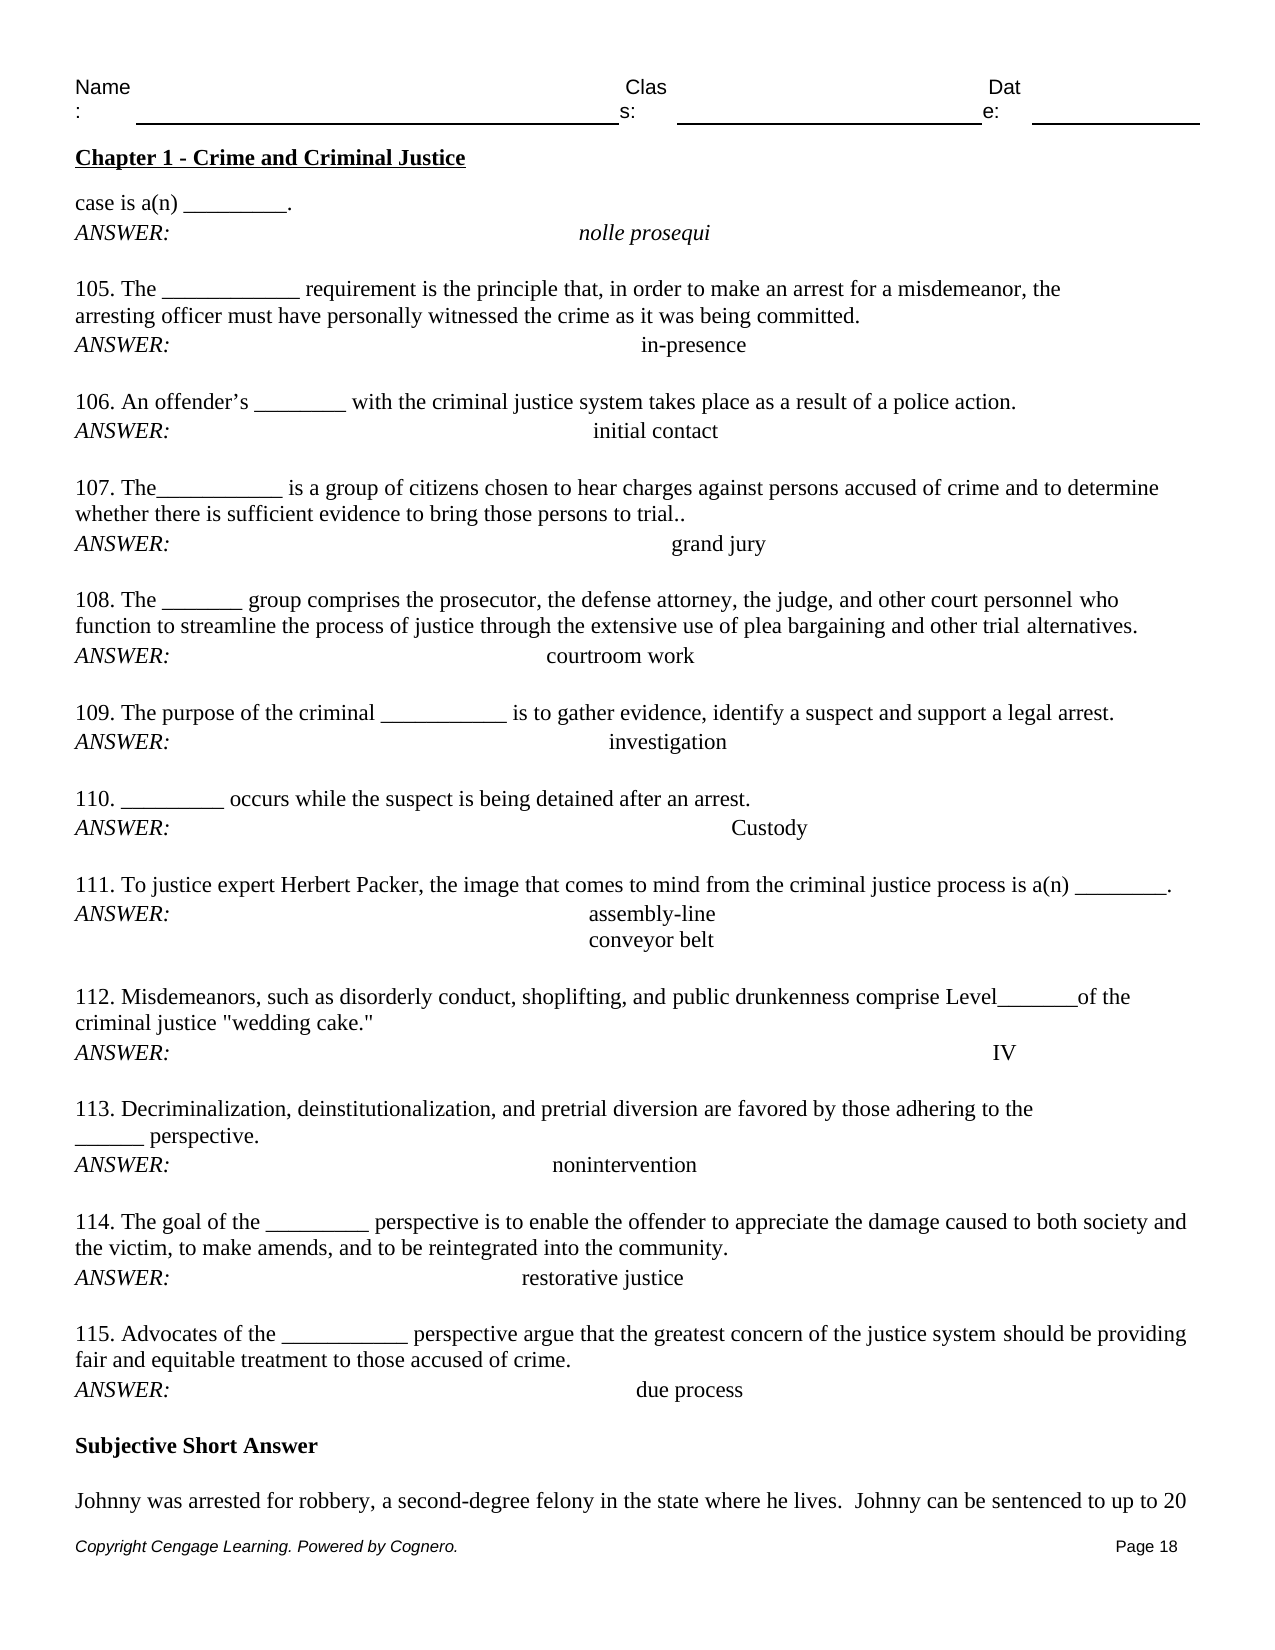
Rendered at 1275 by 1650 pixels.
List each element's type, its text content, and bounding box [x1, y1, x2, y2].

table_header Subjective Short Answer [75, 1433, 1200, 1459]
table_header 112. Misdemeanors, such as disorderly conduct, shoplifting, and public drunkenness comprise Level_______of the criminal justice "wedding cake." ​ [75, 983, 1200, 1068]
table_header 109. The purpose of the criminal ___________ is to gather evidence, identify a suspect and support a legal arrest. [75, 699, 1200, 758]
table_header 114. The goal of the _________ perspective is to enable the offender to appreciate the damage caused to both society and the victim, to make amends, and to be reintegrated into the community.​ [75, 1208, 1200, 1293]
table_header 105. The ____________ requirement ​is the principle that, in order to make an arrest for a misdemeanor, the arresting officer must have personally witnessed the crime as it was being committed.​ [75, 275, 1200, 361]
table_header 111. To justice expert Herbert Packer, the image that comes to mind from the criminal justice process is a(n) ________. [75, 871, 1200, 956]
table_header 113. Decriminalization, deinstitutionalization, and pretrial diversion are favored by those adhering to the ______ perspective. [75, 1095, 1200, 1181]
table_header 108. The _______ group comprises the prosecutor, the defense attorney, the judge, and other court personnel who function to streamline the process of justice through the extensive use of plea bargaining and other trial alternatives. [75, 586, 1200, 672]
table_header 115. Advocates of the ___________ perspective argue that the greatest concern of the justice system should be providing fair and equitable treatment to those accused of crime.​ [75, 1320, 1200, 1406]
table_header 107. The___________ is a group of citizens chosen to hear charges against persons accused of crime and to determine whether there is sufficient evidence to bring those persons to trial..​ [75, 474, 1200, 559]
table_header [75, 1488, 1200, 1514]
table_header 106. An offender’s ________ with the criminal justice system takes place as a result of a police action. [75, 388, 1200, 447]
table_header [75, 189, 1200, 248]
table_header 110. _________ occurs while the suspect is being detained after an arrest. [75, 785, 1200, 844]
